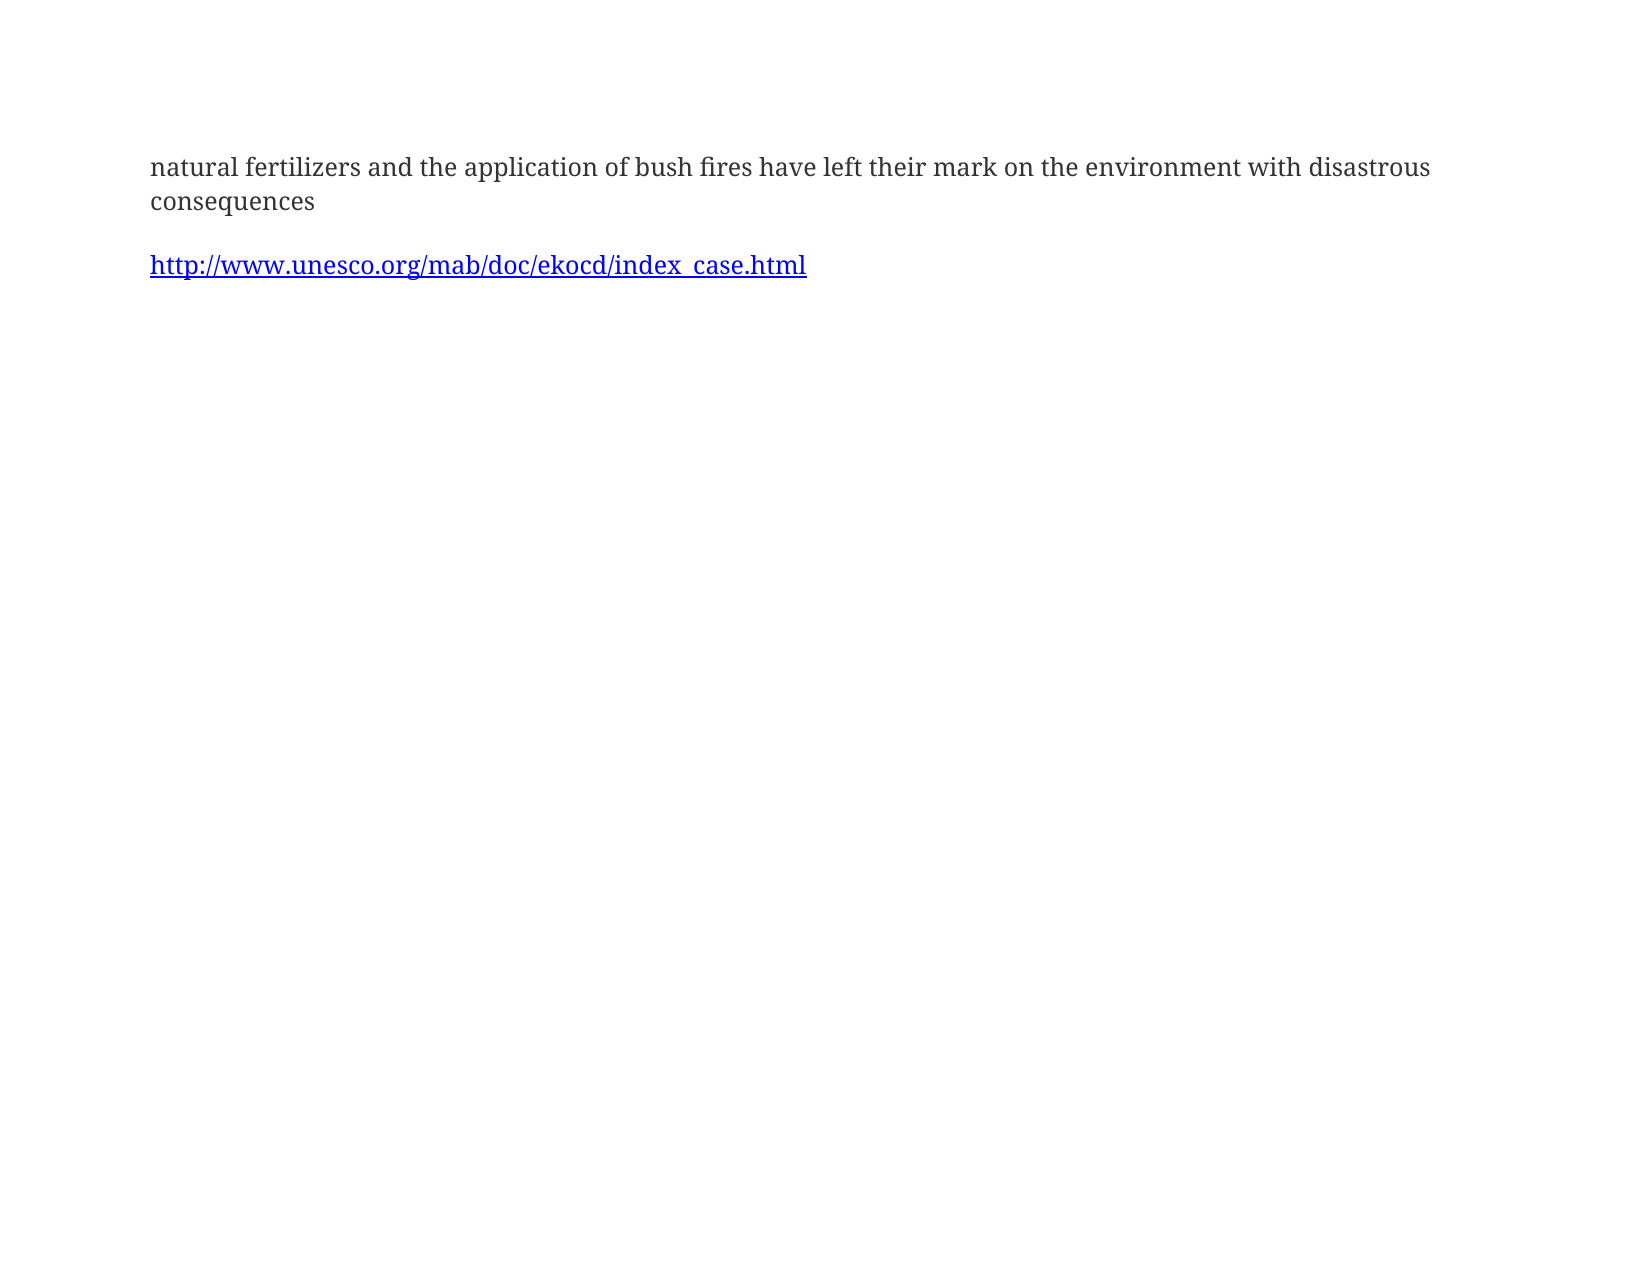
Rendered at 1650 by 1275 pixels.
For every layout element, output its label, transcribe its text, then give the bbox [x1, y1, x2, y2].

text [150, 150, 1500, 218]
text http://www.unesco.org/mab/doc/ekocd/index_case.html [150, 247, 1500, 281]
